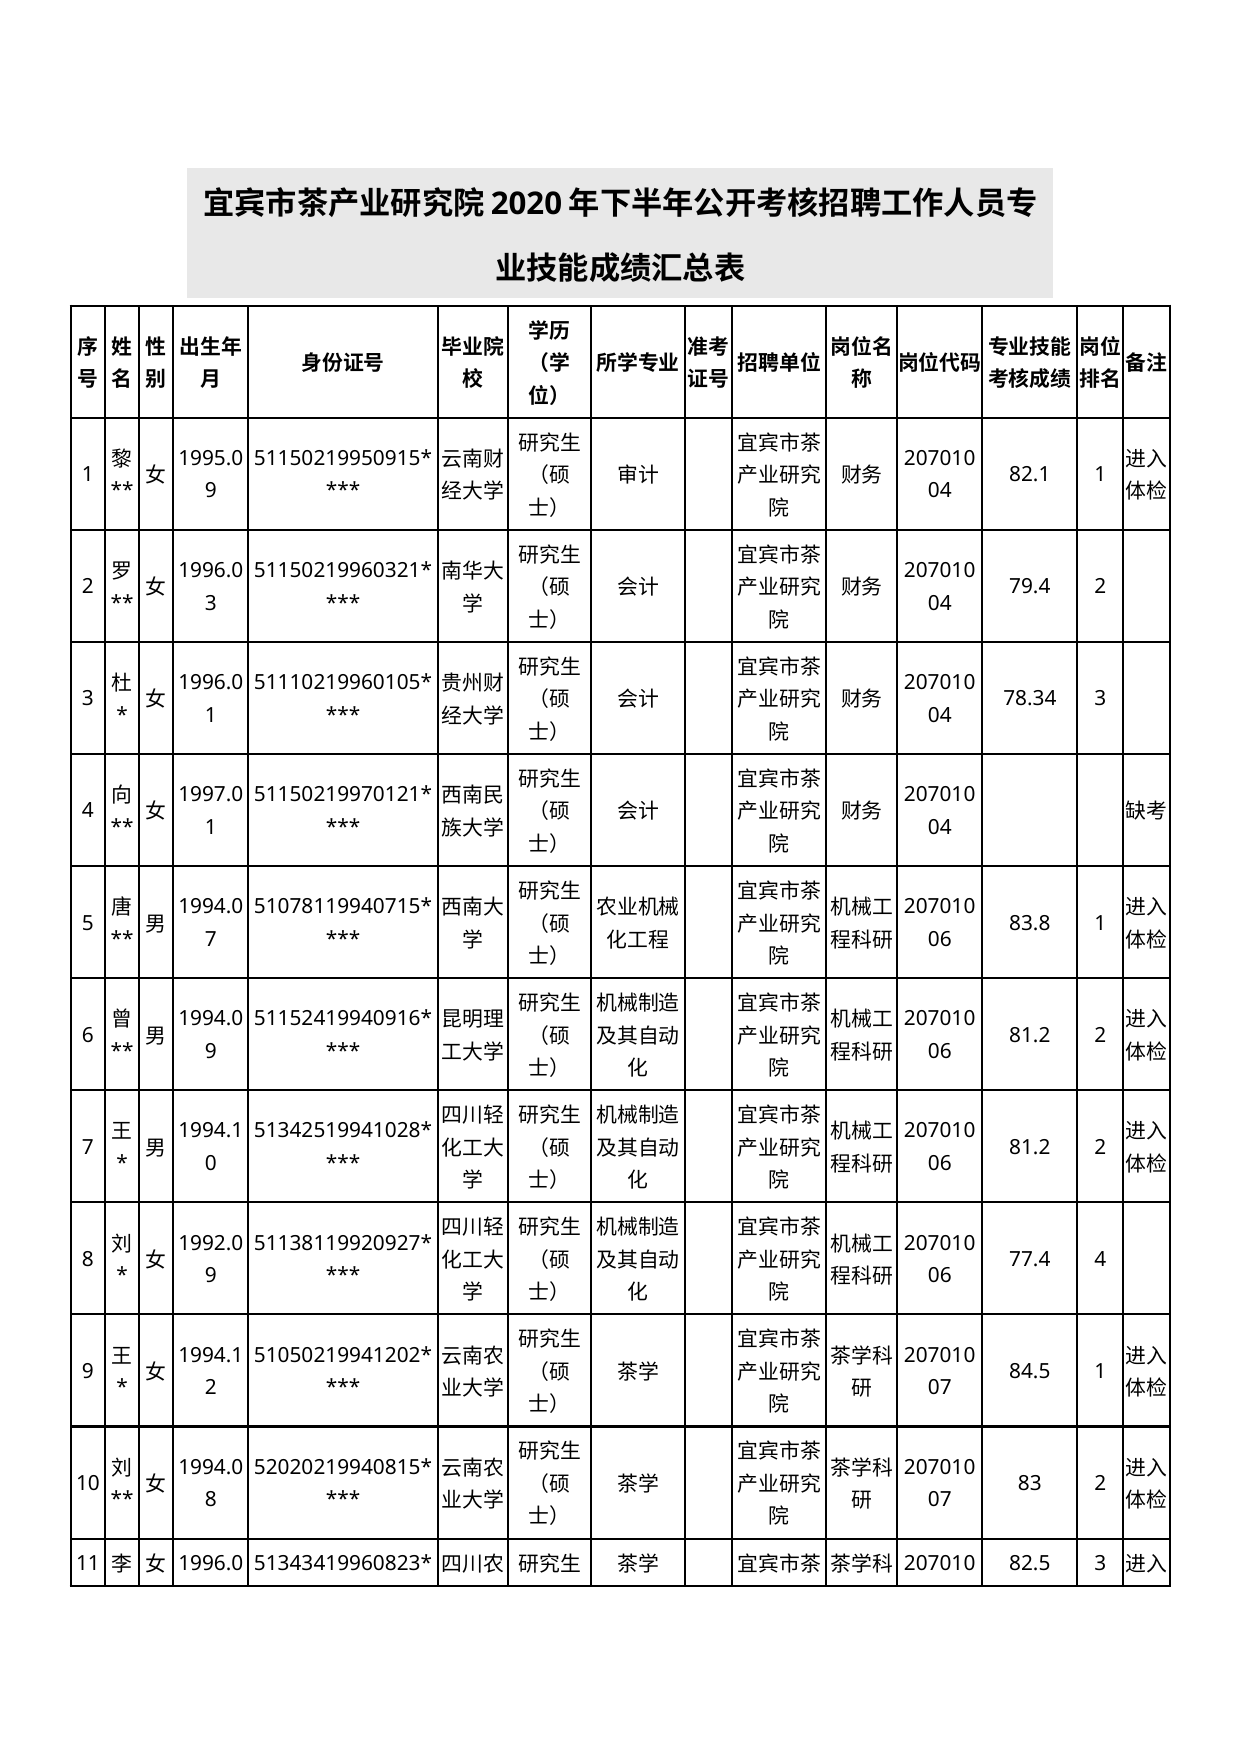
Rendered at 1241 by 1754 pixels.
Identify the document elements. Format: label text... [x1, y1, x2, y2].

table_cell 20701004 [898, 419, 981, 529]
table_cell 茶学 [592, 1315, 684, 1425]
table_cell 女 [140, 1203, 172, 1313]
table_cell 会计 [592, 531, 684, 641]
table_cell 1996.03 [174, 531, 247, 641]
table_cell 杜* [106, 643, 138, 753]
table_cell 83.8 [983, 867, 1076, 977]
table_cell 云南农业大学 [439, 1428, 507, 1537]
table_cell 四川轻化工大学 [439, 1091, 507, 1201]
table_cell 王* [106, 1091, 138, 1201]
table_cell 宜宾市茶产业研究院 [733, 1428, 825, 1537]
table_cell 曾** [106, 979, 138, 1089]
table_cell 缺考 [1124, 755, 1169, 865]
text 宜宾市茶产业研究院2020年下半年公开考核招聘工作人员专业技能成绩汇总表 [187, 168, 1053, 298]
table_cell 2 [1078, 979, 1122, 1089]
table_cell [686, 1203, 731, 1313]
table_cell [1124, 531, 1169, 641]
table_cell 1 [1078, 867, 1122, 977]
table_cell 研究生（硕士） [509, 1315, 590, 1425]
table_cell 1994.07 [174, 867, 247, 977]
table_cell 81.2 [983, 1091, 1076, 1201]
table_cell 79.4 [983, 531, 1076, 641]
table_cell 10 [72, 1428, 104, 1537]
table_cell 机械制造及其自动化 [592, 1203, 684, 1313]
table_cell [686, 1540, 731, 1584]
table_cell [686, 531, 731, 641]
table_cell 男 [140, 979, 172, 1089]
table_cell 西南大学 [439, 867, 507, 977]
table_cell 进入体检 [1124, 1315, 1169, 1425]
table_header 学历（学位） [509, 307, 590, 417]
table_cell 宜宾市茶产业研究院 [733, 643, 825, 753]
table_cell 西南民族大学 [439, 755, 507, 865]
table_cell 宜宾市茶产业研究院 [733, 419, 825, 529]
table_cell 女 [140, 1428, 172, 1537]
table_cell 向** [106, 755, 138, 865]
table_cell 1994.08 [174, 1428, 247, 1537]
table_header 备注 [1124, 307, 1169, 417]
table_cell 女 [140, 1315, 172, 1425]
table_cell 4 [1078, 1203, 1122, 1313]
table_cell 李** [106, 1540, 138, 1584]
table_cell 云南农业大学 [439, 1315, 507, 1425]
table_header 出生年月 [174, 307, 247, 417]
table_cell 宜宾市茶产业研究院 [733, 867, 825, 977]
table_header 准考证号 [686, 307, 731, 417]
table_cell 20701006 [898, 979, 981, 1089]
table_cell 51150219950915**** [249, 419, 437, 529]
table_cell 51150219960321**** [249, 531, 437, 641]
table_header 岗位名称 [827, 307, 896, 417]
table_cell 财务 [827, 531, 896, 641]
table_cell 51150219970121**** [249, 755, 437, 865]
table_cell 5 [72, 867, 104, 977]
table_cell 宜宾市茶产业研究院 [733, 531, 825, 641]
table_cell 刘** [106, 1428, 138, 1537]
table_cell 20701004 [898, 755, 981, 865]
table_cell 茶学科研 [827, 1428, 896, 1537]
table_cell 宜宾市茶产业研究院 [733, 1315, 825, 1425]
table_cell 1992.09 [174, 1203, 247, 1313]
table_cell 宜宾市茶产业研究院 [733, 1091, 825, 1201]
table_cell 51343419960823**** [249, 1540, 437, 1584]
table_cell 机械工程科研 [827, 867, 896, 977]
table_cell 51110219960105**** [249, 643, 437, 753]
table_cell 1994.12 [174, 1315, 247, 1425]
table_cell 研究生（硕士） [509, 1091, 590, 1201]
table_cell 6 [72, 979, 104, 1089]
table_header 招聘单位 [733, 307, 825, 417]
table_cell 20701006 [898, 1203, 981, 1313]
table_header 岗位排名 [1078, 307, 1122, 417]
table_cell 83 [983, 1428, 1076, 1537]
table_header 序号 [72, 307, 104, 417]
table_cell 宜宾市茶产业研究院 [733, 1540, 825, 1584]
table_cell 51152419940916**** [249, 979, 437, 1089]
table_cell 20701007 [898, 1540, 981, 1584]
table_cell 4 [72, 755, 104, 865]
table_cell 进入体检 [1124, 1091, 1169, 1201]
table_cell 南华大学 [439, 531, 507, 641]
table_header 身份证号 [249, 307, 437, 417]
table_cell 2 [72, 531, 104, 641]
table_cell 1994.10 [174, 1091, 247, 1201]
table_cell 机械工程科研 [827, 1091, 896, 1201]
table_cell 宜宾市茶产业研究院 [733, 979, 825, 1089]
table_cell 1994.09 [174, 979, 247, 1089]
table_cell 51342519941028**** [249, 1091, 437, 1201]
table_cell 82.1 [983, 419, 1076, 529]
table_cell 王* [106, 1315, 138, 1425]
table_cell 研究生（硕士） [509, 643, 590, 753]
table_cell 茶学 [592, 1540, 684, 1584]
table_cell 研究生（硕士） [509, 1428, 590, 1537]
table_cell 进入体检 [1124, 867, 1169, 977]
table_cell 1 [72, 419, 104, 529]
table_cell 女 [140, 755, 172, 865]
table_cell 财务 [827, 419, 896, 529]
table_cell 研究生（硕士） [509, 979, 590, 1089]
table_header 所学专业 [592, 307, 684, 417]
table_cell 进入体检 [1124, 1428, 1169, 1537]
table_cell 研究生（硕士） [509, 419, 590, 529]
table_cell 11 [72, 1540, 104, 1584]
table_cell 茶学 [592, 1428, 684, 1537]
table_cell 82.5 [983, 1540, 1076, 1584]
table_cell [686, 979, 731, 1089]
table_cell [983, 755, 1076, 865]
table_cell 机械工程科研 [827, 1203, 896, 1313]
table_cell 男 [140, 1091, 172, 1201]
table_cell 黎** [106, 419, 138, 529]
table_cell 51138119920927**** [249, 1203, 437, 1313]
table_header 岗位代码 [898, 307, 981, 417]
table_cell [1124, 643, 1169, 753]
table_cell 进入体检 [1124, 419, 1169, 529]
table_cell 唐** [106, 867, 138, 977]
table_cell 宜宾市茶产业研究院 [733, 755, 825, 865]
table_cell 3 [1078, 1540, 1122, 1584]
table_cell 8 [72, 1203, 104, 1313]
table_cell 研究生（硕士） [509, 1203, 590, 1313]
table_header 专业技能考核成绩 [983, 307, 1076, 417]
table_cell 2 [1078, 1091, 1122, 1201]
table_cell 84.5 [983, 1315, 1076, 1425]
table_cell 进入体检 [1124, 1540, 1169, 1584]
table_cell 3 [1078, 643, 1122, 753]
table_cell 1996.08 [174, 1540, 247, 1584]
table_cell 20701006 [898, 1091, 981, 1201]
table_cell [686, 867, 731, 977]
table_cell 1996.01 [174, 643, 247, 753]
table_cell 女 [140, 531, 172, 641]
table_cell [1078, 755, 1122, 865]
table_cell 研究生（硕士） [509, 1540, 590, 1584]
table_cell 9 [72, 1315, 104, 1425]
table_cell 茶学科研 [827, 1540, 896, 1584]
table_cell 研究生（硕士） [509, 531, 590, 641]
table_cell 3 [72, 643, 104, 753]
table_cell 刘* [106, 1203, 138, 1313]
table_cell 研究生（硕士） [509, 867, 590, 977]
table_cell 机械工程科研 [827, 979, 896, 1089]
table_cell [1124, 1203, 1169, 1313]
table_cell 1 [1078, 1315, 1122, 1425]
table_cell 20701004 [898, 643, 981, 753]
table_cell [686, 755, 731, 865]
table_cell 审计 [592, 419, 684, 529]
table_cell 1995.09 [174, 419, 247, 529]
table_cell 20701007 [898, 1428, 981, 1537]
table_cell 财务 [827, 755, 896, 865]
table_cell 77.4 [983, 1203, 1076, 1313]
table_cell 会计 [592, 755, 684, 865]
table_cell 1 [1078, 419, 1122, 529]
table_cell 女 [140, 643, 172, 753]
table_cell 2 [1078, 531, 1122, 641]
table_cell 男 [140, 867, 172, 977]
table_cell 茶学科研 [827, 1315, 896, 1425]
table_cell [686, 1091, 731, 1201]
table_header 性别 [140, 307, 172, 417]
table_cell 宜宾市茶产业研究院 [733, 1203, 825, 1313]
table_cell 农业机械化工程 [592, 867, 684, 977]
table_cell 52020219940815**** [249, 1428, 437, 1537]
table_header 毕业院校 [439, 307, 507, 417]
table_cell 机械制造及其自动化 [592, 979, 684, 1089]
table_cell 四川农业大学 [439, 1540, 507, 1584]
table_cell [686, 1428, 731, 1537]
table_cell [686, 1315, 731, 1425]
table_cell 女 [140, 419, 172, 529]
table_cell 研究生（硕士） [509, 755, 590, 865]
table_cell 1997.01 [174, 755, 247, 865]
table_cell 51050219941202**** [249, 1315, 437, 1425]
table_cell 20701006 [898, 867, 981, 977]
table_cell 四川轻化工大学 [439, 1203, 507, 1313]
table_cell 2 [1078, 1428, 1122, 1537]
table_cell 机械制造及其自动化 [592, 1091, 684, 1201]
table_cell 7 [72, 1091, 104, 1201]
table_cell 昆明理工大学 [439, 979, 507, 1089]
table_cell 云南财经大学 [439, 419, 507, 529]
table_cell [686, 419, 731, 529]
table_cell 20701004 [898, 531, 981, 641]
table_cell 81.2 [983, 979, 1076, 1089]
table_cell 贵州财经大学 [439, 643, 507, 753]
table_cell 78.34 [983, 643, 1076, 753]
table_cell 20701007 [898, 1315, 981, 1425]
table_header 姓名 [106, 307, 138, 417]
table_cell 女 [140, 1540, 172, 1584]
table_cell 财务 [827, 643, 896, 753]
table_cell [686, 643, 731, 753]
table_cell 进入体检 [1124, 979, 1169, 1089]
table_cell 会计 [592, 643, 684, 753]
table_cell 51078119940715**** [249, 867, 437, 977]
table_cell 罗** [106, 531, 138, 641]
